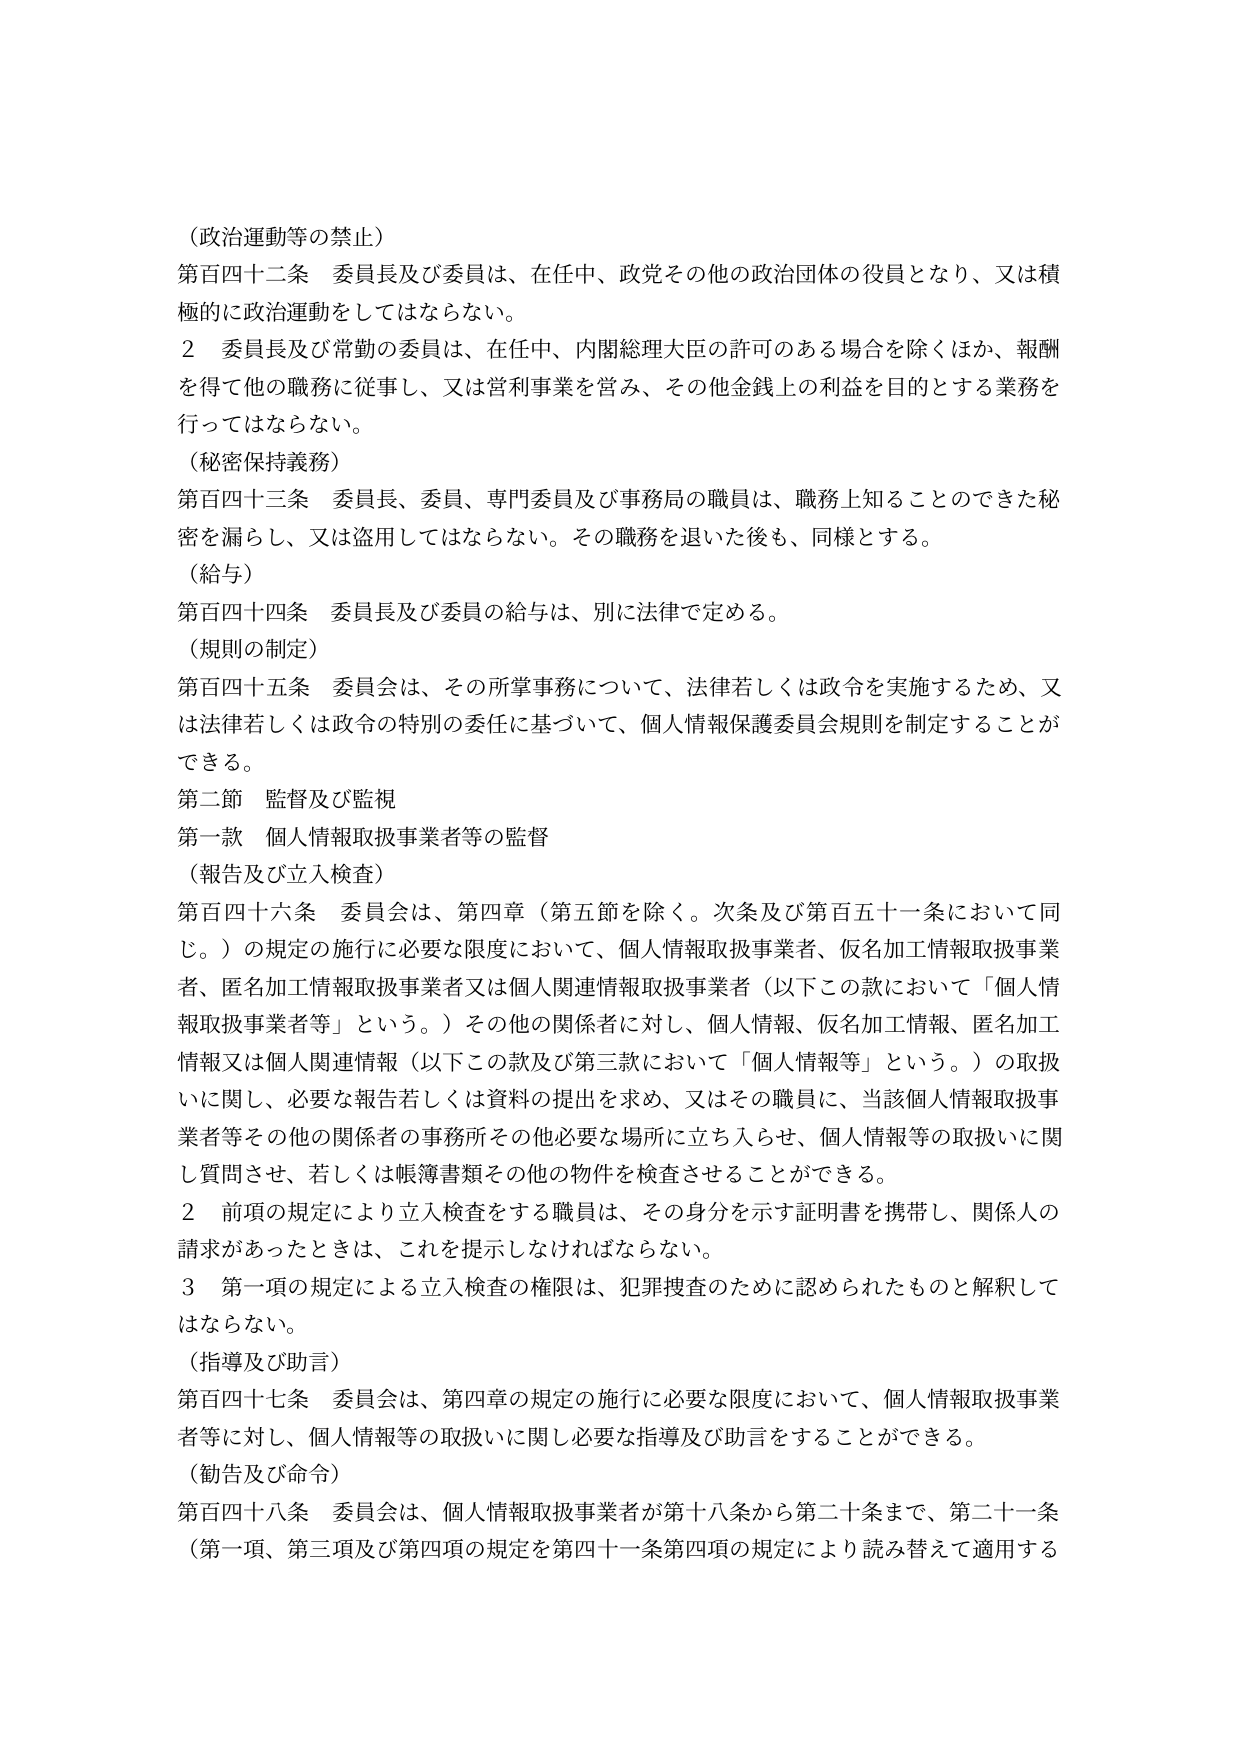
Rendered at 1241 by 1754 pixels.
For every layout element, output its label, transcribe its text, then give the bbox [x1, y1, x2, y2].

text （勧告及び命令） [177, 1454, 1063, 1492]
text ３ 第一項の規定による立入検査の権限は、犯罪捜査のために認められたものと解釈してはならない。 [177, 1267, 1063, 1342]
text ２ 委員長及び常勤の委員は、在任中、内閣総理大臣の許可のある場合を除くほか、報酬を得て他の職務に従事し、又は営利事業を営み、その他金銭上の利益を目的とする業務を行ってはならない。 [177, 329, 1063, 442]
text 第百四十五条 委員会は、その所掌事務について、法律若しくは政令を実施するため、又は法律若しくは政令の特別の委任に基づいて、個人情報保護委員会規則を制定することができる。 [177, 667, 1063, 779]
text （指導及び助言） [177, 1342, 1063, 1379]
text ２ 前項の規定により立入検査をする職員は、その身分を示す証明書を携帯し、関係人の請求があったときは、これを提示しなければならない。 [177, 1192, 1063, 1267]
text 第百四十四条 委員長及び委員の給与は、別に法律で定める。 [177, 592, 1063, 629]
text 第百四十三条 委員長、委員、専門委員及び事務局の職員は、職務上知ることのできた秘密を漏らし、又は盗用してはならない。その職務を退いた後も、同様とする。 [177, 479, 1063, 554]
text （報告及び立入検査） [177, 854, 1063, 892]
text （給与） [177, 554, 1063, 592]
text 第百四十六条 委員会は、第四章（第五節を除く。次条及び第百五十一条において同じ。）の規定の施行に必要な限度において、個人情報取扱事業者、仮名加工情報取扱事業者、匿名加工情報取扱事業者又は個人関連情報取扱事業者（以下この款において「個人情報取扱事業者等」という。）その他の関係者に対し、個人情報、仮名加工情報、匿名加工情報又は個人関連情報（以下この款及び第三款において「個人情報等」という。）の取扱いに関し、必要な報告若しくは資料の提出を求め、又はその職員に、当該個人情報取扱事業者等その他の関係者の事務所その他必要な場所に立ち入らせ、個人情報等の取扱いに関し質問させ、若しくは帳簿書類その他の物件を検査させることができる。 [177, 892, 1063, 1192]
text （政治運動等の禁止） [177, 217, 1063, 254]
text 第百四十二条 委員長及び委員は、在任中、政党その他の政治団体の役員となり、又は積極的に政治運動をしてはならない。 [177, 254, 1063, 329]
text （規則の制定） [177, 629, 1063, 667]
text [177, 1492, 1063, 1567]
text 第二節 監督及び監視 [177, 779, 1063, 817]
text （秘密保持義務） [177, 442, 1063, 479]
text 第百四十七条 委員会は、第四章の規定の施行に必要な限度において、個人情報取扱事業者等に対し、個人情報等の取扱いに関し必要な指導及び助言をすることができる。 [177, 1379, 1063, 1454]
text 第一款 個人情報取扱事業者等の監督 [177, 817, 1063, 854]
